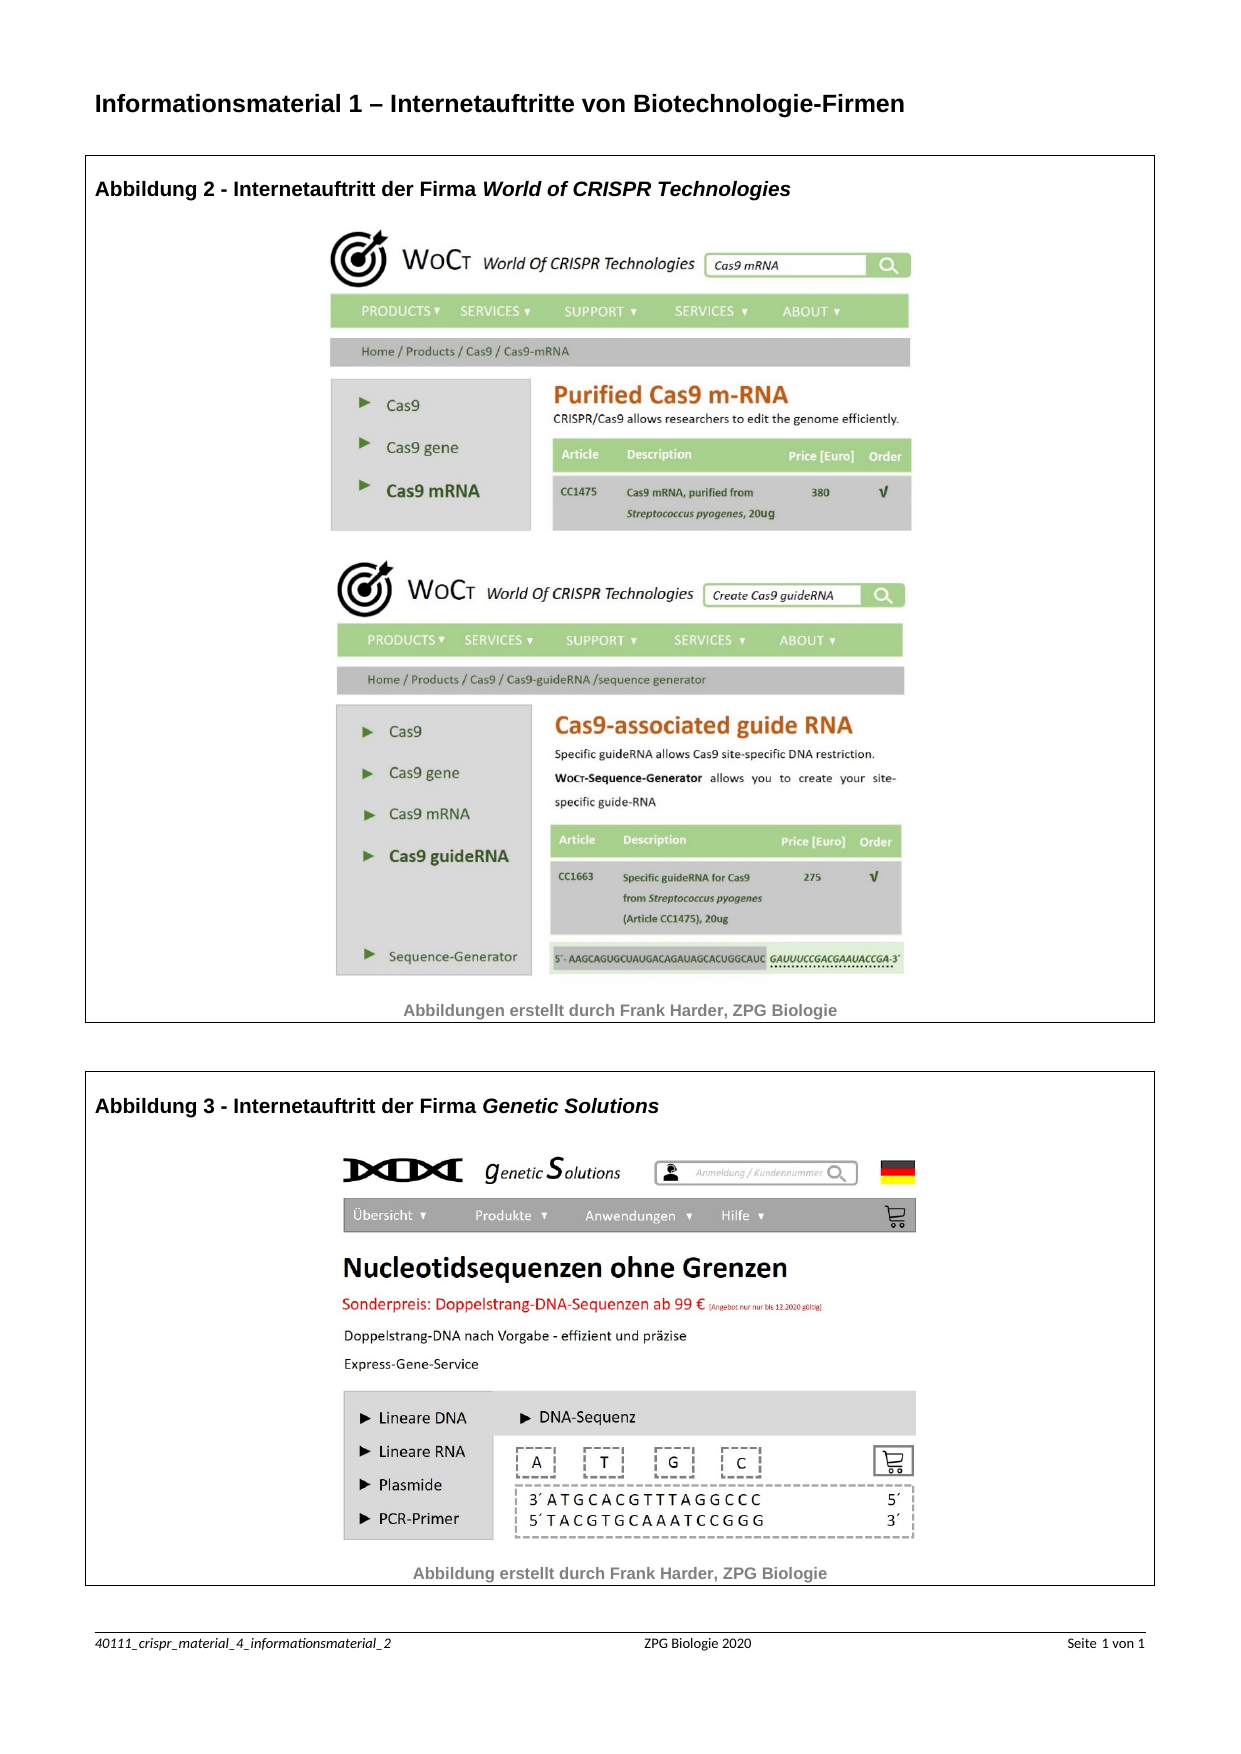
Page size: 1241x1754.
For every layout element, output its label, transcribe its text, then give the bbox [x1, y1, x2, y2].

text Abbildung 3 - Internetauftritt der Firma Genetic Solutions [94, 1093, 1146, 1117]
text Informationsmaterial 1 – Internetauftritte von Biotechnologie-Firmen [94, 89, 1146, 117]
text Abbildung 2 - Internetauftritt der Firma World of CRISPR Technologies [94, 177, 1146, 201]
picture [331, 554, 909, 982]
picture [323, 1140, 917, 1541]
text Abbildung erstellt durch Frank Harder, ZPG Biologie [86, 1561, 1154, 1585]
text Abbildungen erstellt durch Frank Harder, ZPG Biologie [86, 998, 1154, 1022]
picture [324, 223, 916, 531]
